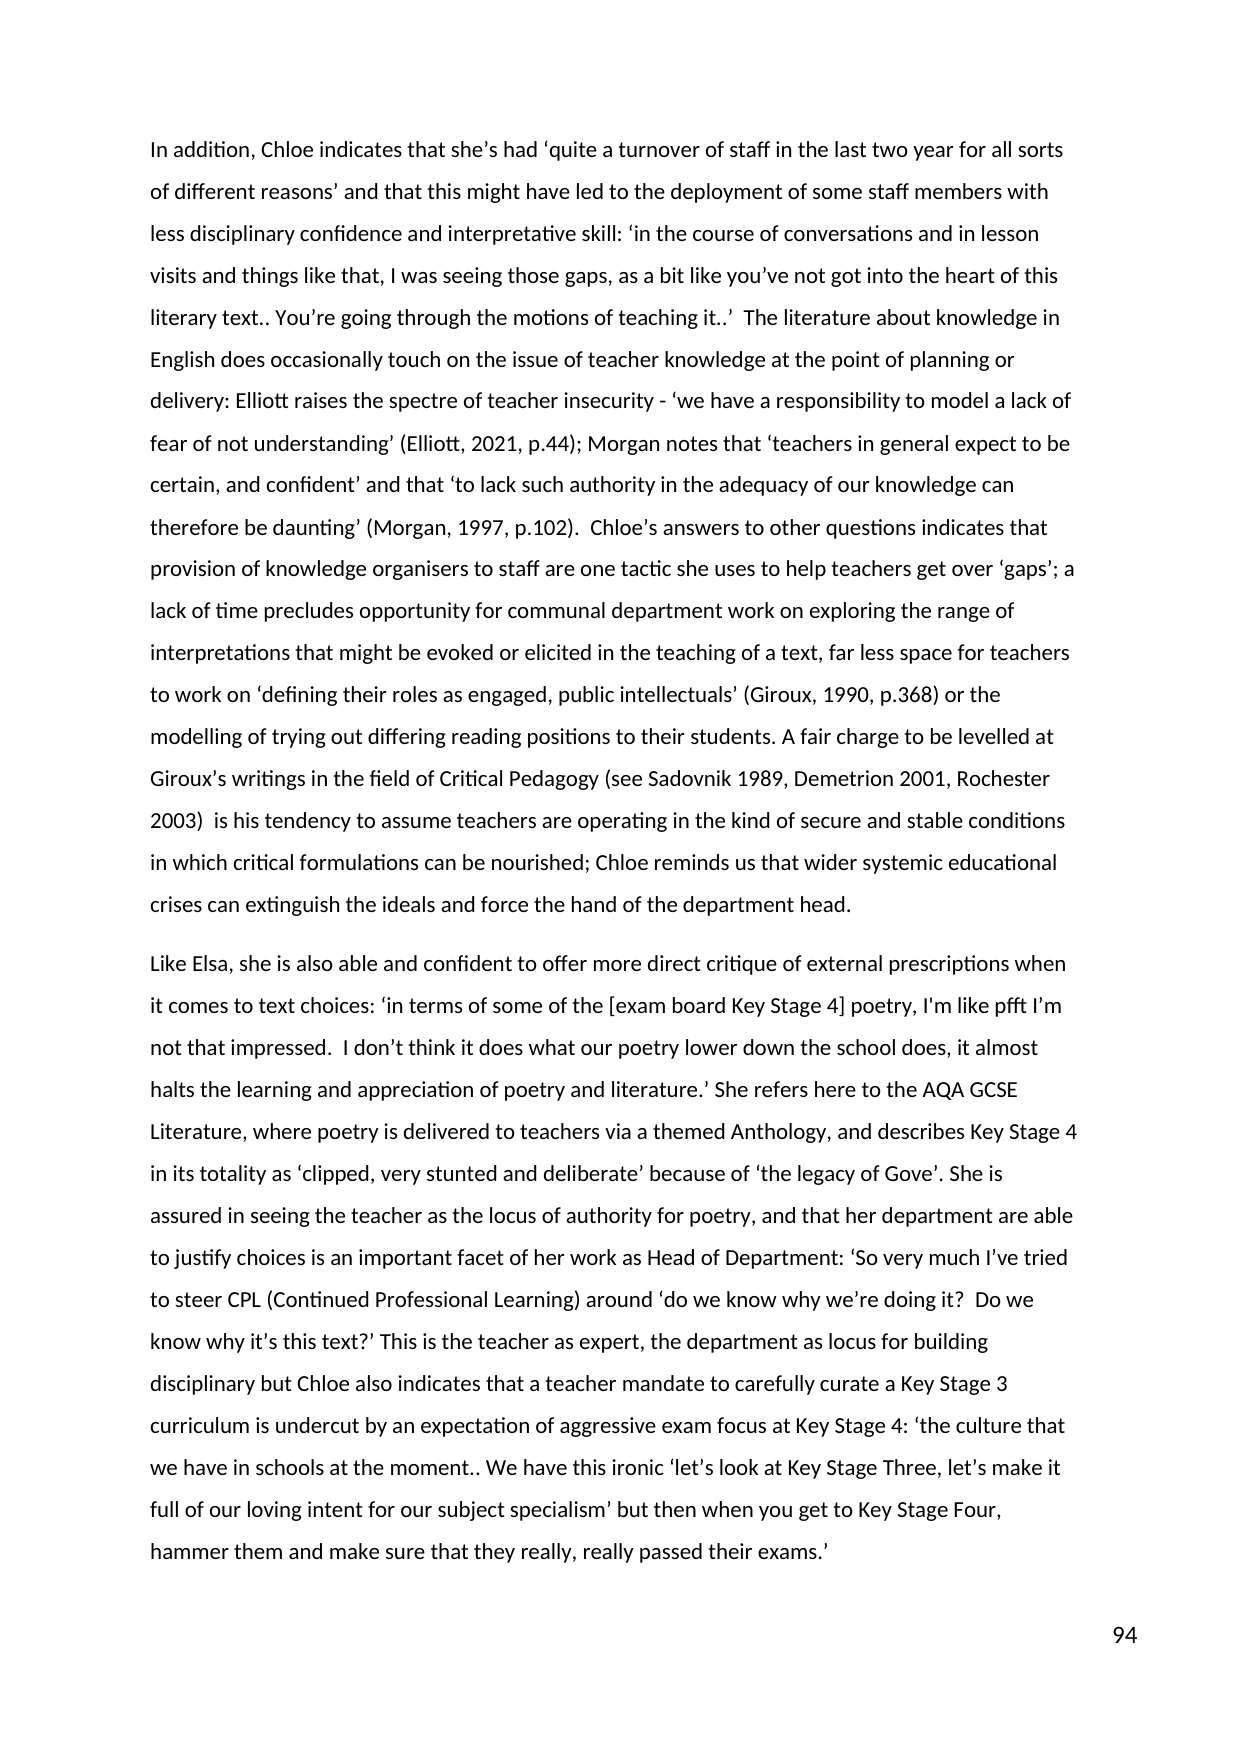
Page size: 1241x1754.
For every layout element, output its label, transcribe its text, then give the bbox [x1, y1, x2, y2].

text Like Elsa, she is also able and confident to offer more direct critique of external prescriptions when it comes to text choices: ‘in terms of some of the [exam board Key Stage 4] poetry, I'm like pfft I’m not that impressed. I don’t think it does what our poetry lower down the school does, it almost halts the learning and appreciation of poetry and literature.’ She refers here to the AQA GCSE Literature, where poetry is delivered to teachers via a themed Anthology, and describes Key Stage 4 in its totality as ‘clipped, very stunted and deliberate’ because of ‘the legacy of Gove’. She is assured in seeing the teacher as the locus of authority for poetry, and that her department are able to justify choices is an important facet of her work as Head of Department: ‘So very much I’ve tried to steer CPL (Continued Professional Learning) around ‘do we know why we’re doing it? Do we know why it’s this text?’ This is the teacher as expert, the department as locus for building disciplinary but Chloe also indicates that a teacher mandate to carefully curate a Key Stage 3 curriculum is undercut by an expectation of aggressive exam focus at Key Stage 4: ‘the culture that we have in schools at the moment.. We have this ironic ‘let’s look at Key Stage Three, let’s make it full of our loving intent for our subject specialism’ but then when you get to Key Stage Four, hammer them and make sure that they really, really passed their exams.’ [150, 949, 1080, 1565]
text In addition, Chloe indicates that she’s had ‘quite a turnover of staff in the last two year for all sorts of different reasons’ and that this might have led to the deployment of some staff members with less disciplinary confidence and interpretative skill: ‘in the course of conversations and in lesson visits and things like that, I was seeing those gaps, as a bit like you’ve not got into the heart of this literary text.. You’re going through the motions of teaching it..’ The literature about knowledge in English does occasionally touch on the issue of teacher knowledge at the point of planning or delivery: Elliott raises the spectre of teacher insecurity - ‘we have a responsibility to model a lack of fear of not understanding’ (Elliott, 2021, p.44); Morgan notes that ‘teachers in general expect to be certain, and confident’ and that ‘to lack such authority in the adequacy of our knowledge can therefore be daunting’ (Morgan, 1997, p.102). Chloe’s answers to other questions indicates that provision of knowledge organisers to staff are one tactic she uses to help teachers get over ‘gaps’; a lack of time precludes opportunity for communal department work on exploring the range of interpretations that might be evoked or elicited in the teaching of a text, far less space for teachers to work on ‘defining their roles as engaged, public intellectuals’ (Giroux, 1990, p.368) or the modelling of trying out differing reading positions to their students. A fair charge to be levelled at Giroux’s writings in the field of Critical Pedagogy (see Sadovnik 1989, Demetrion 2001, Rochester 2003) is his tendency to assume teachers are operating in the kind of secure and stable conditions in which critical formulations can be nourished; Chloe reminds us that wider systemic educational crises can extinguish the ideals and force the hand of the department head. [150, 135, 1080, 918]
